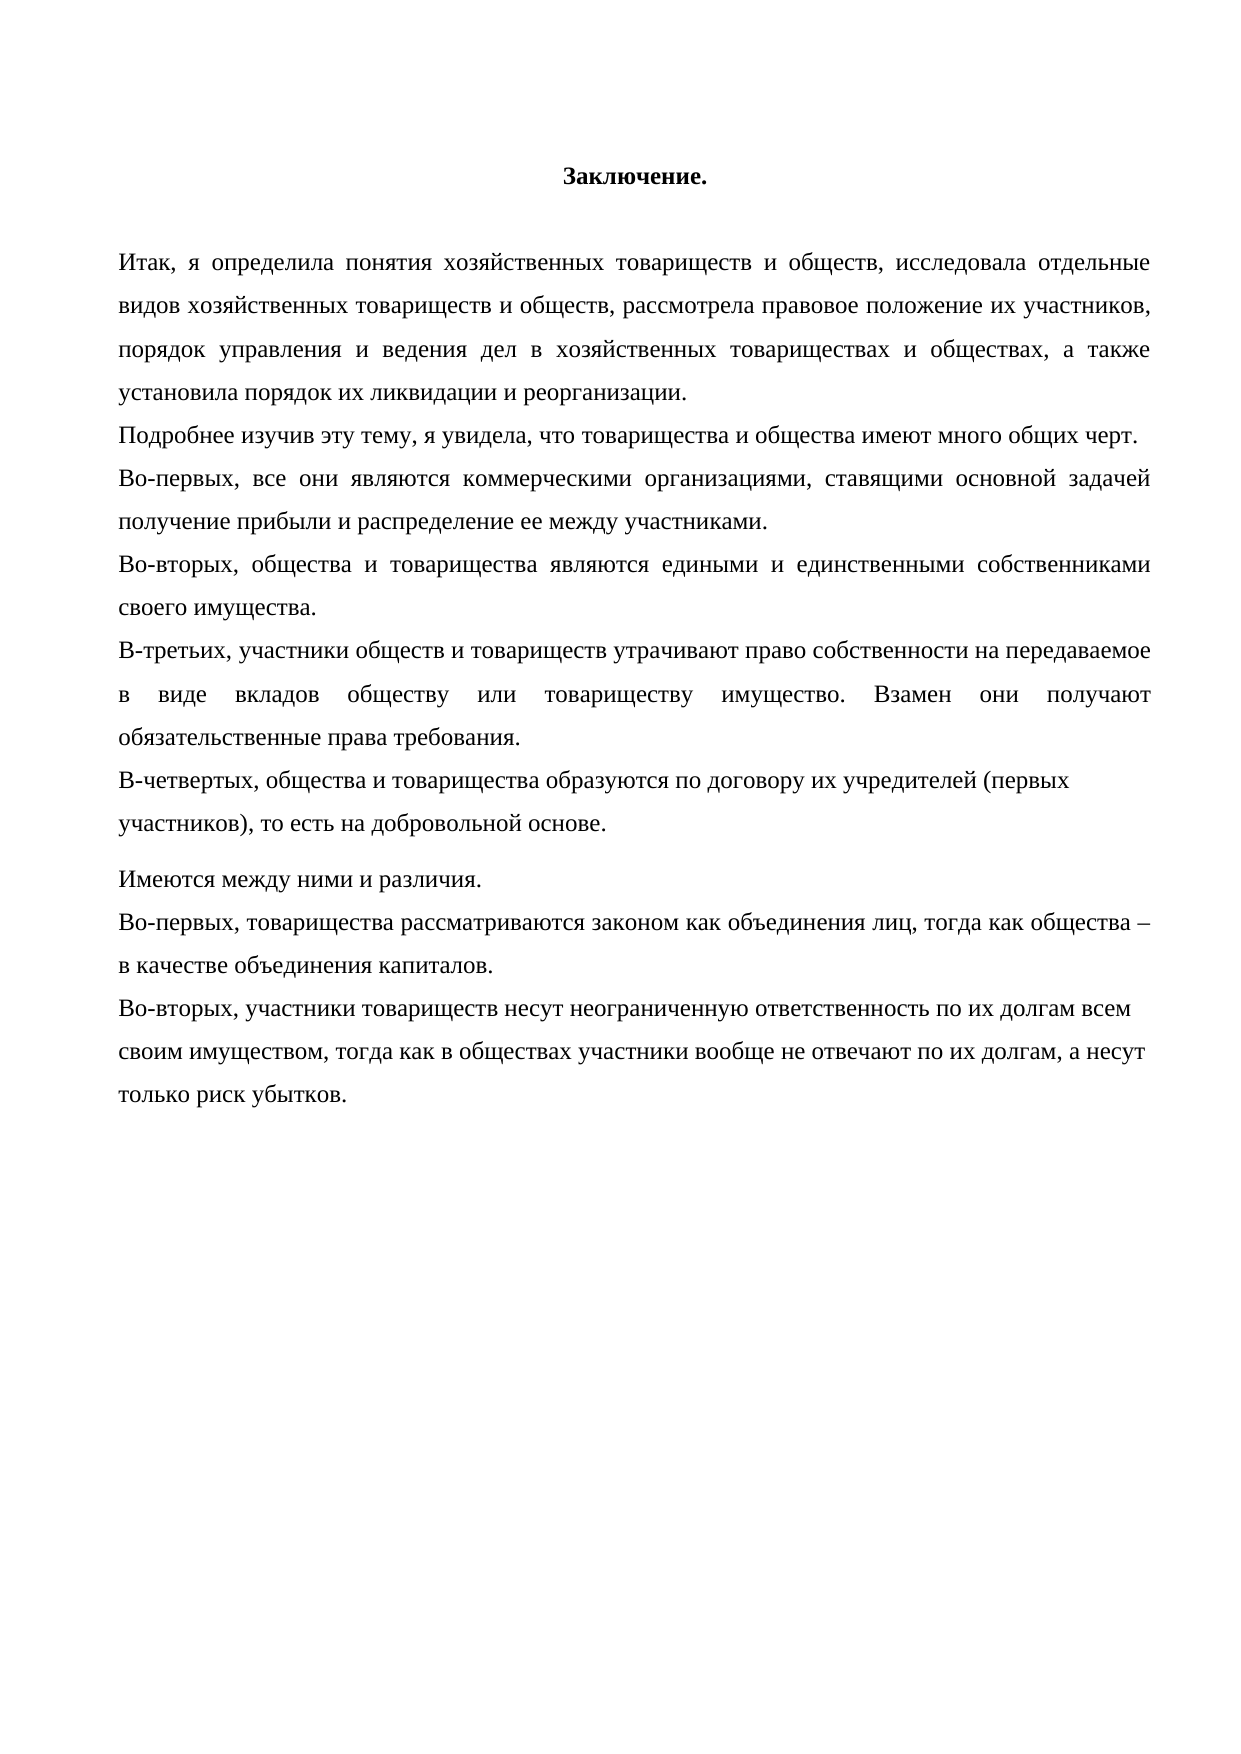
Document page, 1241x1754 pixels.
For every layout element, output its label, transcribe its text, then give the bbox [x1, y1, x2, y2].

text Имеются между ними и различия. [118, 864, 1152, 892]
text Во-первых, все они являются коммерческими организациями, ставящими основной задачей получение прибыли и распределение ее между участниками. [118, 463, 1152, 535]
text Во-вторых, участники товариществ несут неограниченную ответственность по их долгам всем своим имуществом, тогда как в обществах участники вообще не отвечают по их долгам, а несут только риск убытков. [118, 993, 1152, 1108]
text В-четвертых, общества и товарищества образуются по договору их учредителей (первых участников), то есть на добровольной основе. [118, 765, 1152, 837]
text Подробнее изучив эту тему, я увидела, что товарищества и общества имеют много общих черт. [118, 420, 1152, 449]
text Во-первых, товарищества рассматриваются законом как объединения лиц, тогда как общества – в качестве объединения капиталов. [118, 907, 1152, 979]
text Во-вторых, общества и товарищества являются едиными и единственными собственниками своего имущества. [118, 549, 1152, 621]
text Итак, я определила понятия хозяйственных товариществ и обществ, исследовала отдельные видов хозяйственных товариществ и обществ, рассмотрела правовое положение их участников, порядок управления и ведения дел в хозяйственных товариществах и обществах, а также установила порядок их ликвидации и реорганизации. [118, 247, 1152, 406]
text В-третьих, участники обществ и товариществ утрачивают право собственности на передаваемое в виде вкладов обществу или товариществу имущество. Взамен они получают обязательственные права требования. [118, 636, 1152, 751]
text Заключение. [118, 161, 1152, 190]
